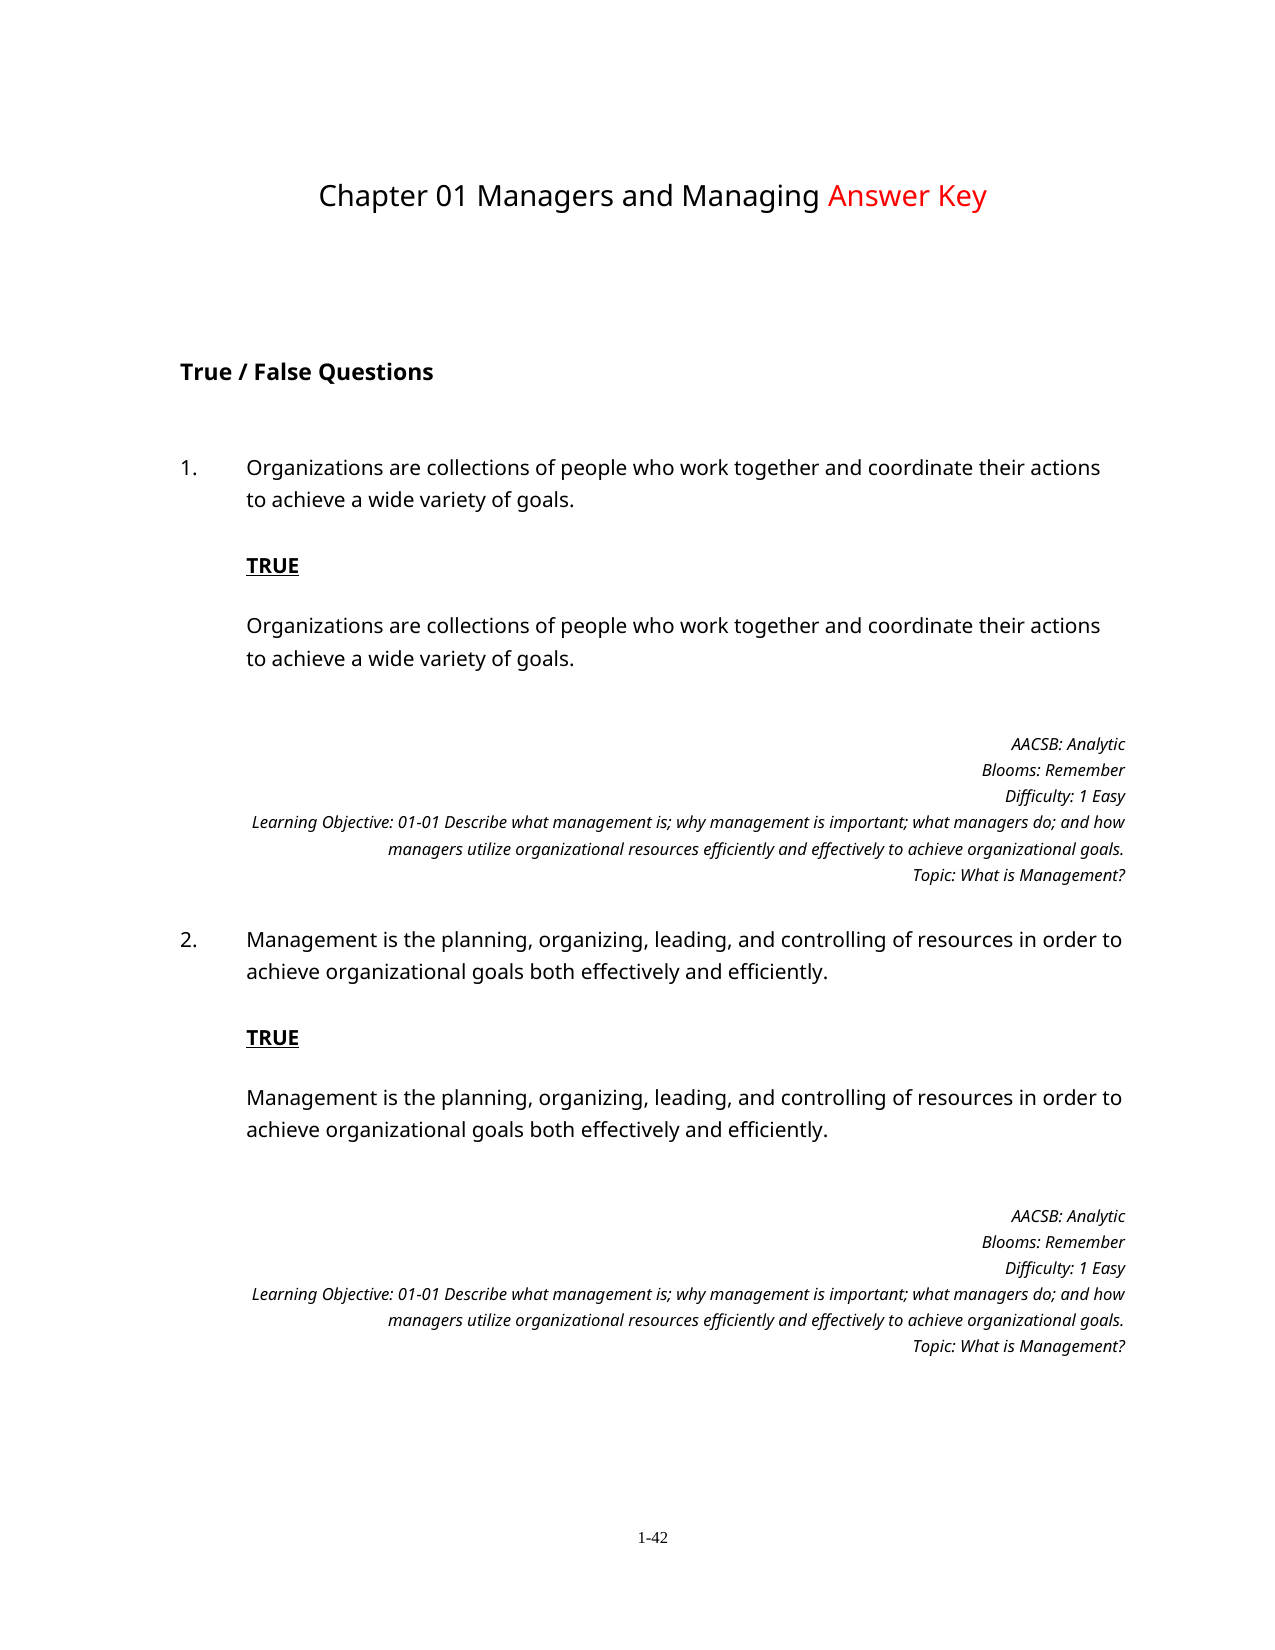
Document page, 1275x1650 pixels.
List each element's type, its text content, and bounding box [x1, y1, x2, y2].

table_header 2. [180, 925, 246, 1176]
table_header 1. [180, 453, 246, 704]
text Chapter 01 Managers and Managing Answer Key [180, 175, 1125, 247]
table_header Management is the planning, organizing, leading, and controlling of resources in order to achieve organizational goals both effectively and efficiently. TRUE Management is the planning, organizing, leading, and controlling of resources in order to achieve organizational goals both effectively and efficiently. [246, 925, 1125, 1176]
text True / False Questions [180, 330, 1125, 423]
table_header Organizations are collections of people who work together and coordinate their actions to achieve a wide variety of goals. TRUE Organizations are collections of people who work together and coordinate their actions to achieve a wide variety of goals. [246, 453, 1125, 704]
